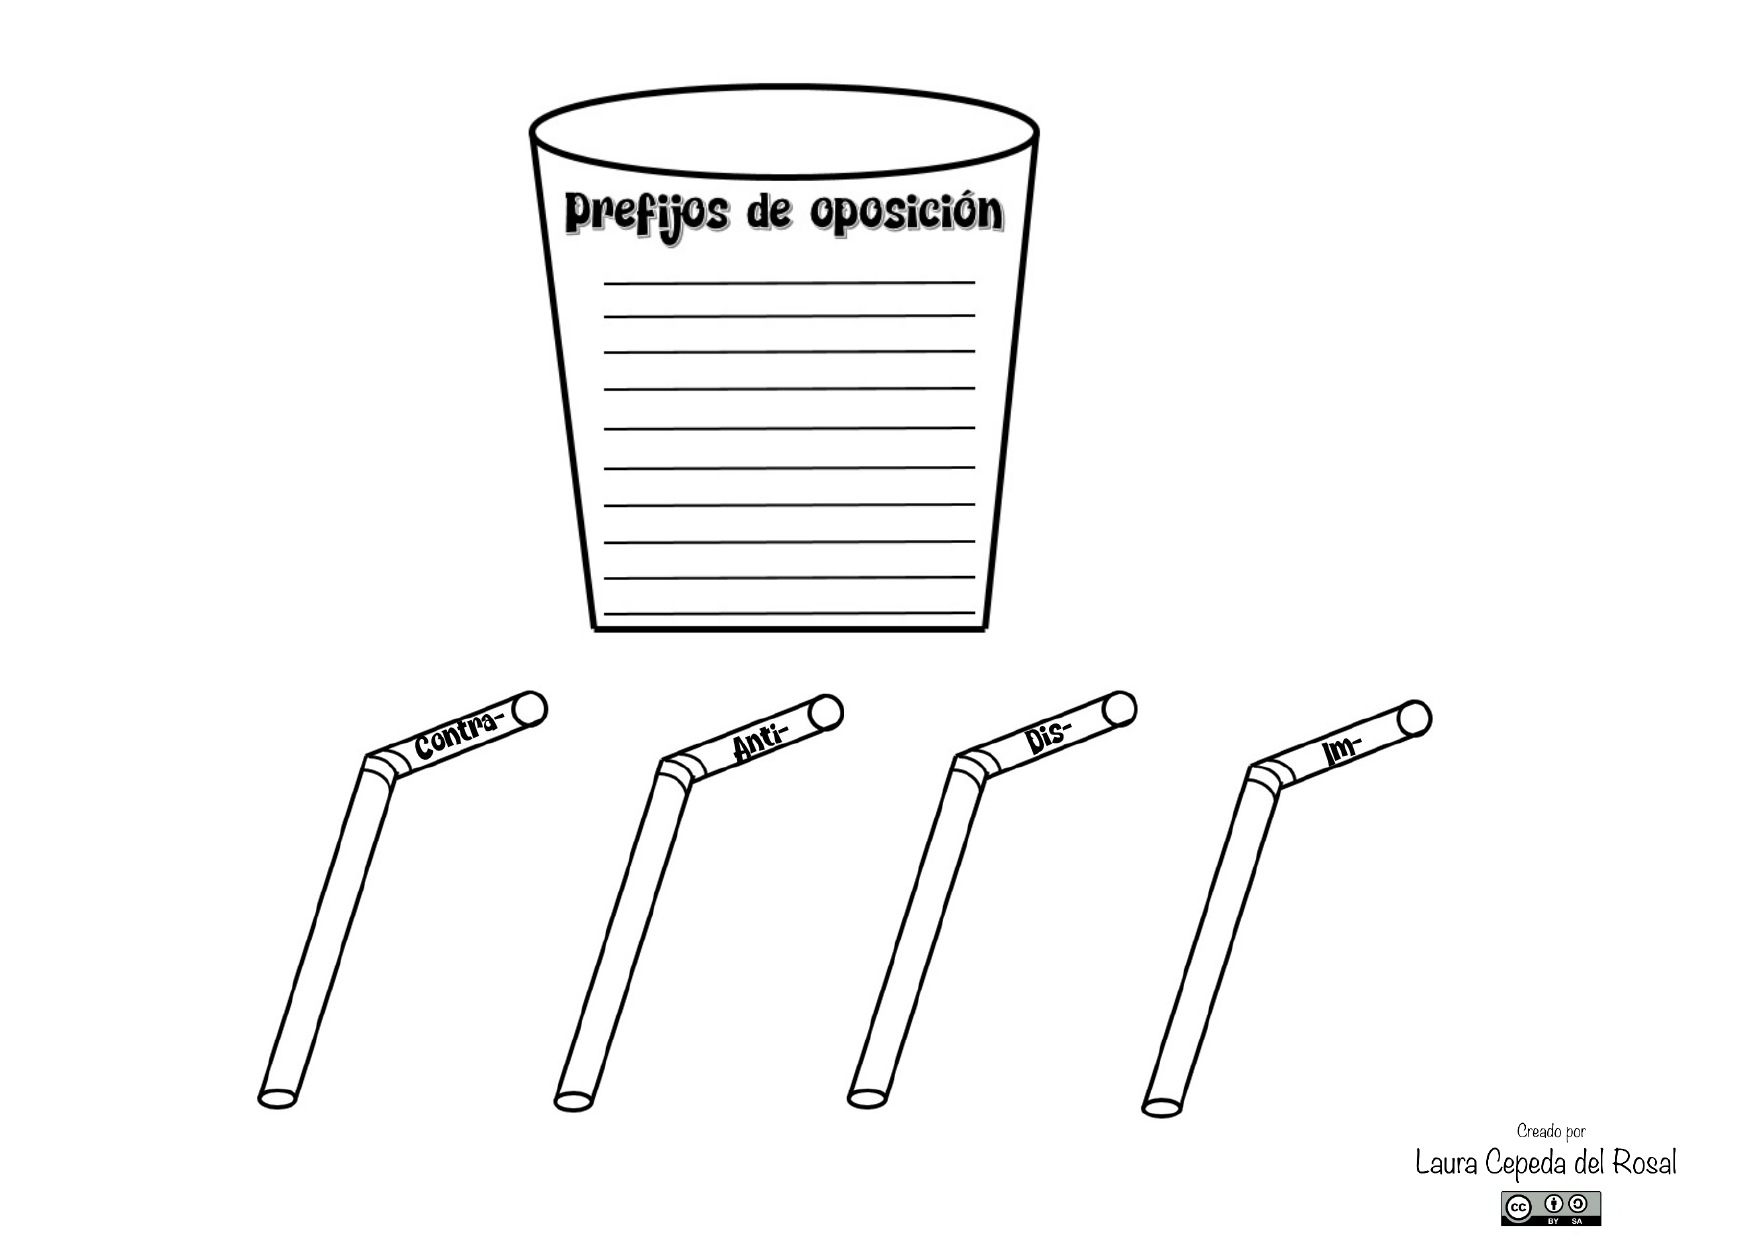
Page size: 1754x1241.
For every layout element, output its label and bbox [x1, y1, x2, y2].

picture [525, 75, 1042, 650]
picture [254, 669, 1679, 1234]
